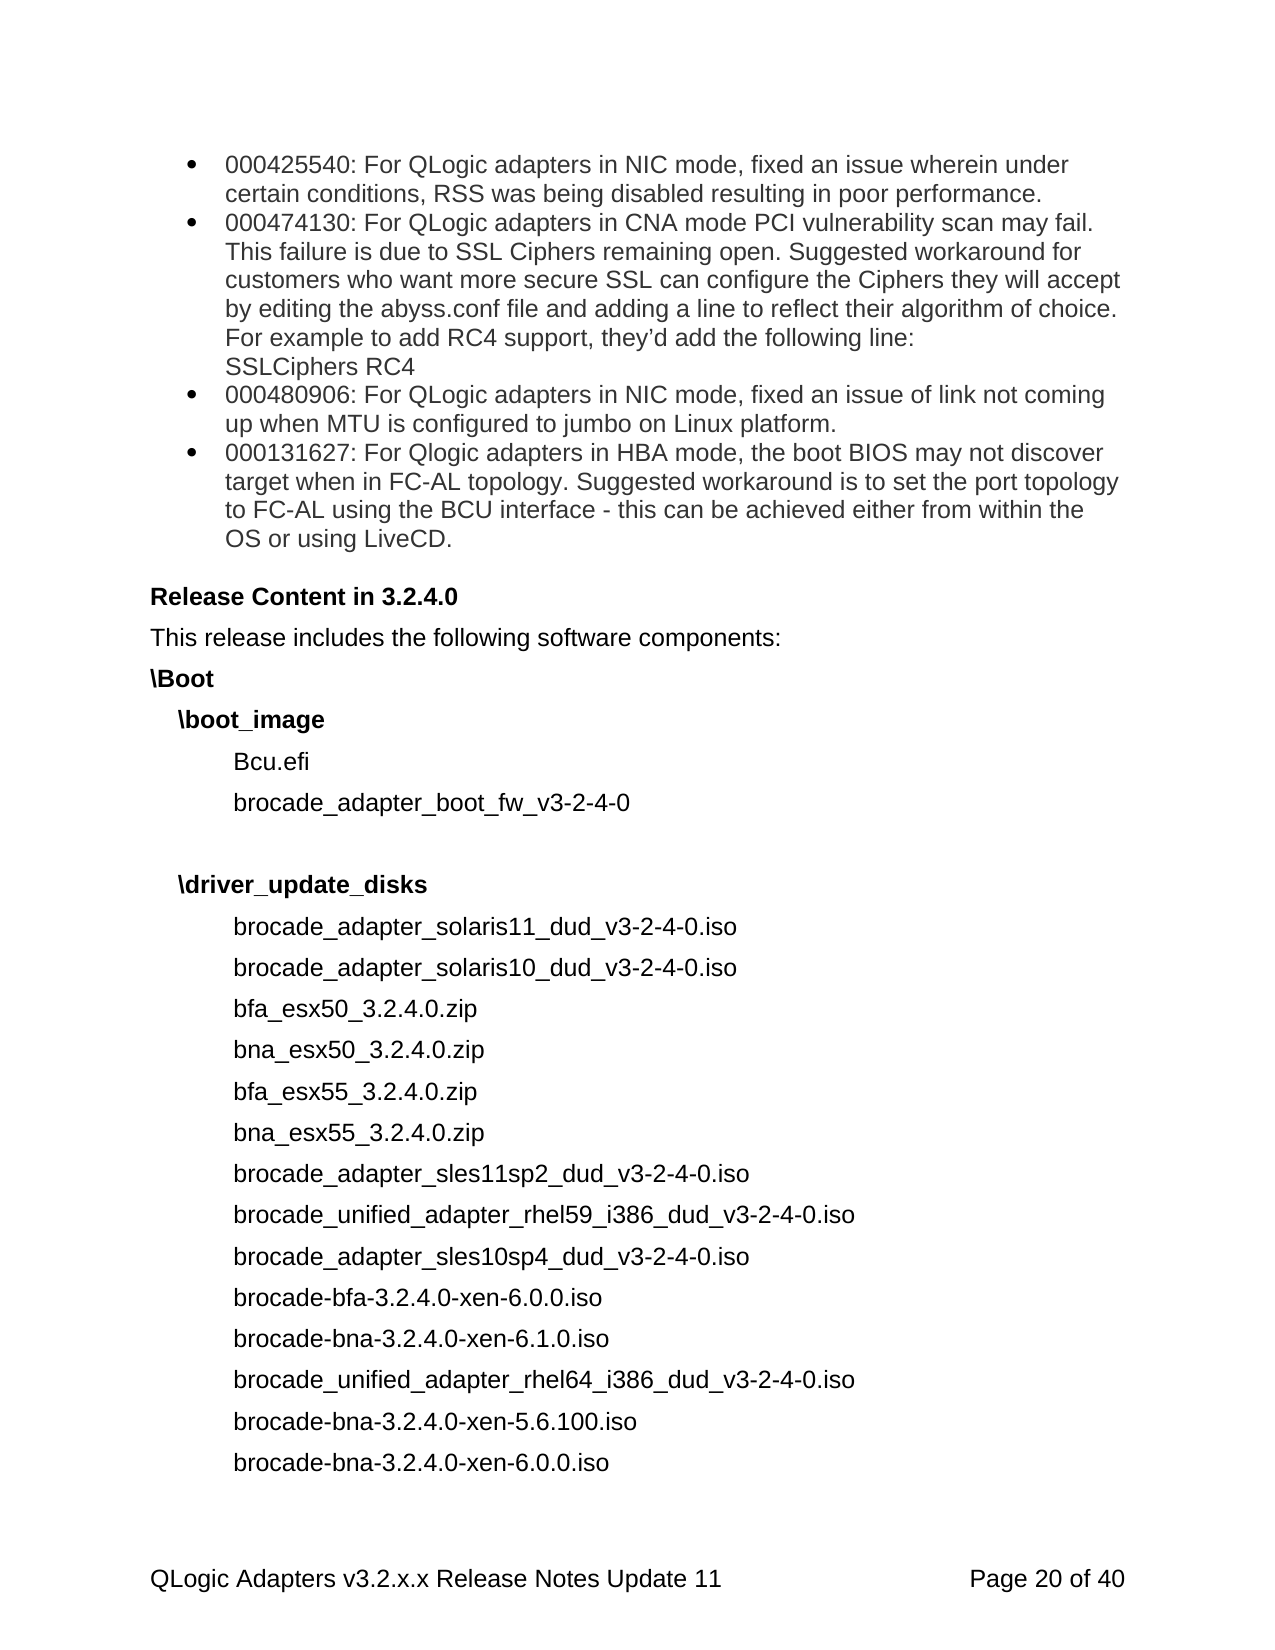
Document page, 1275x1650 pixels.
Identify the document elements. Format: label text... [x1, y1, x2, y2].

text bfa_esx55_3.2.4.0.zip [150, 1077, 1125, 1105]
list 000480906: For QLogic adapters in NIC mode, fixed an issue of link not coming up when MTU is configured to jumbo on Linux platform. [187, 380, 1125, 438]
list 000131627: For Qlogic adapters in HBA mode, the boot BIOS may not discover target when in FC-AL topology. Suggested workaround is to set the port topology to FC-AL using the BCU interface - this can be achieved either from within the OS or using LiveCD. [187, 438, 1125, 553]
list SSLCiphers RC4 [225, 351, 1125, 380]
text Release Content in 3.2.4.0 [150, 582, 1125, 610]
text brocade_adapter_sles11sp2_dud_v3-2-4-0.iso [150, 1159, 1125, 1188]
text bna_esx55_3.2.4.0.zip [150, 1118, 1125, 1147]
text bfa_esx50_3.2.4.0.zip [150, 994, 1125, 1023]
text \Boot [150, 664, 1125, 693]
text This release includes the following software components: [150, 623, 1125, 652]
text brocade_adapter_sles10sp4_dud_v3-2-4-0.iso [150, 1242, 1125, 1270]
text brocade-bna-3.2.4.0-xen-6.0.0.iso [150, 1448, 1125, 1477]
text brocade-bna-3.2.4.0-xen-6.1.0.iso [150, 1324, 1125, 1353]
list 000425540: For QLogic adapters in NIC mode, fixed an issue wherein under certain conditions, RSS was being disabled resulting in poor performance. [187, 150, 1125, 208]
text brocade_unified_adapter_rhel59_i386_dud_v3-2-4-0.iso [150, 1200, 1125, 1229]
text brocade_adapter_solaris10_dud_v3-2-4-0.iso [150, 953, 1125, 982]
text \driver_update_disks [150, 870, 1125, 899]
list 000474130: For QLogic adapters in CNA mode PCI vulnerability scan may fail. This failure is due to SSL Ciphers remaining open. Suggested workaround for customers who want more secure SSL can configure the Ciphers they will accept by editing the abyss.conf file and adding a line to reflect their algorithm of choice. For example to add RC4 support, they’d add the following line: [187, 208, 1125, 351]
text \boot_image [150, 705, 1125, 734]
text bna_esx50_3.2.4.0.zip [150, 1035, 1125, 1064]
text brocade_adapter_boot_fw_v3-2-4-0 [150, 788, 1125, 817]
text brocade_adapter_solaris11_dud_v3-2-4-0.iso [150, 912, 1125, 940]
text Bcu.efi [150, 747, 1125, 775]
text brocade-bna-3.2.4.0-xen-5.6.100.iso [150, 1407, 1125, 1435]
text brocade-bfa-3.2.4.0-xen-6.0.0.iso [150, 1283, 1125, 1312]
text brocade_unified_adapter_rhel64_i386_dud_v3-2-4-0.iso [150, 1365, 1125, 1394]
